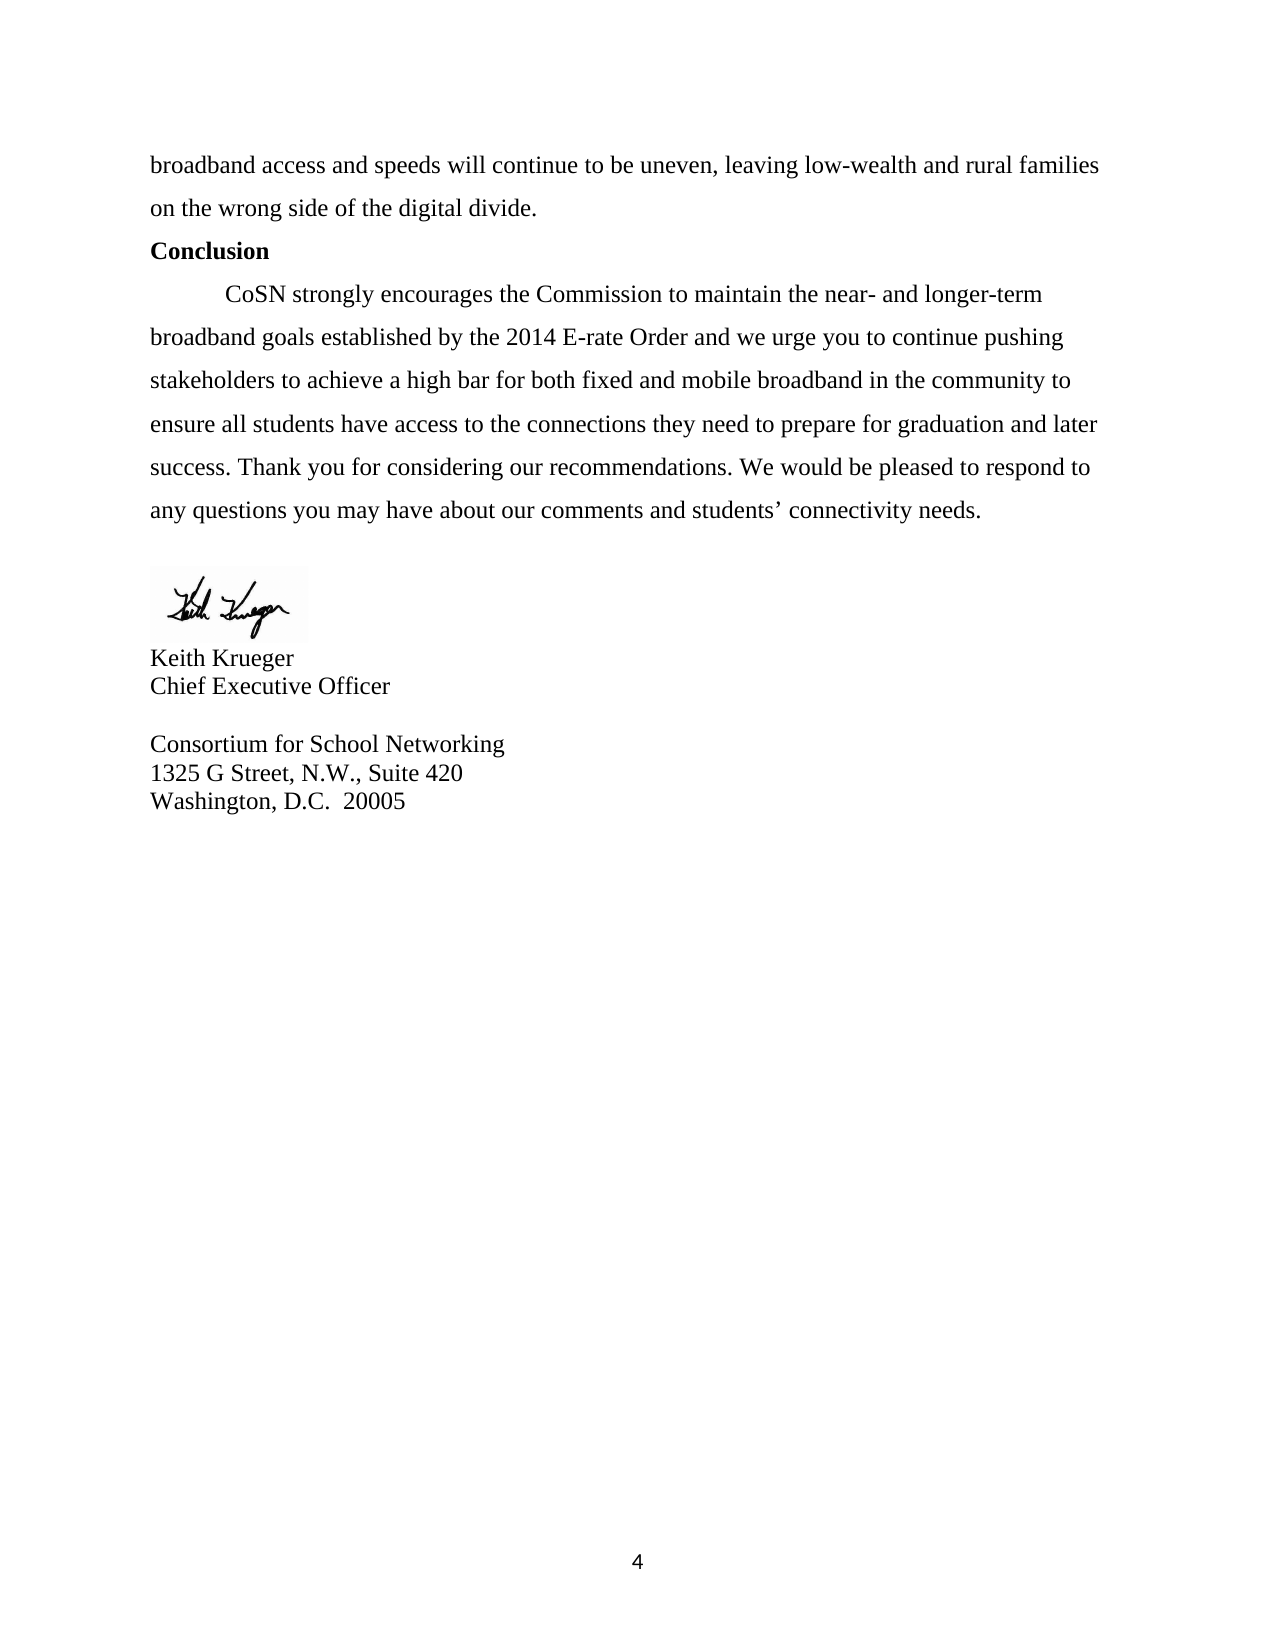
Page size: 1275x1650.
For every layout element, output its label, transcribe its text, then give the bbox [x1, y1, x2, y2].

text Consortium for School Networking [150, 729, 1125, 758]
text CoSN strongly encourages the Commission to maintain the near- and longer-term broadband goals established by the 2014 E-rate Order and we urge you to continue pushing stakeholders to achieve a high bar for both fixed and mobile broadband in the community to ensure all students have access to the connections they need to prepare for graduation and later success. Thank you for considering our recommendations. We would be pleased to respond to any questions you may have about our comments and students’ connectivity needs. [150, 279, 1125, 524]
text Chief Executive Officer [150, 671, 1125, 700]
picture [150, 566, 309, 643]
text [150, 150, 1125, 222]
text Washington, D.C. 20005 [150, 786, 1125, 815]
text 1325 G Street, N.W., Suite 420 [150, 758, 1125, 786]
text Keith Krueger [150, 643, 1125, 671]
text Conclusion [150, 236, 1125, 265]
